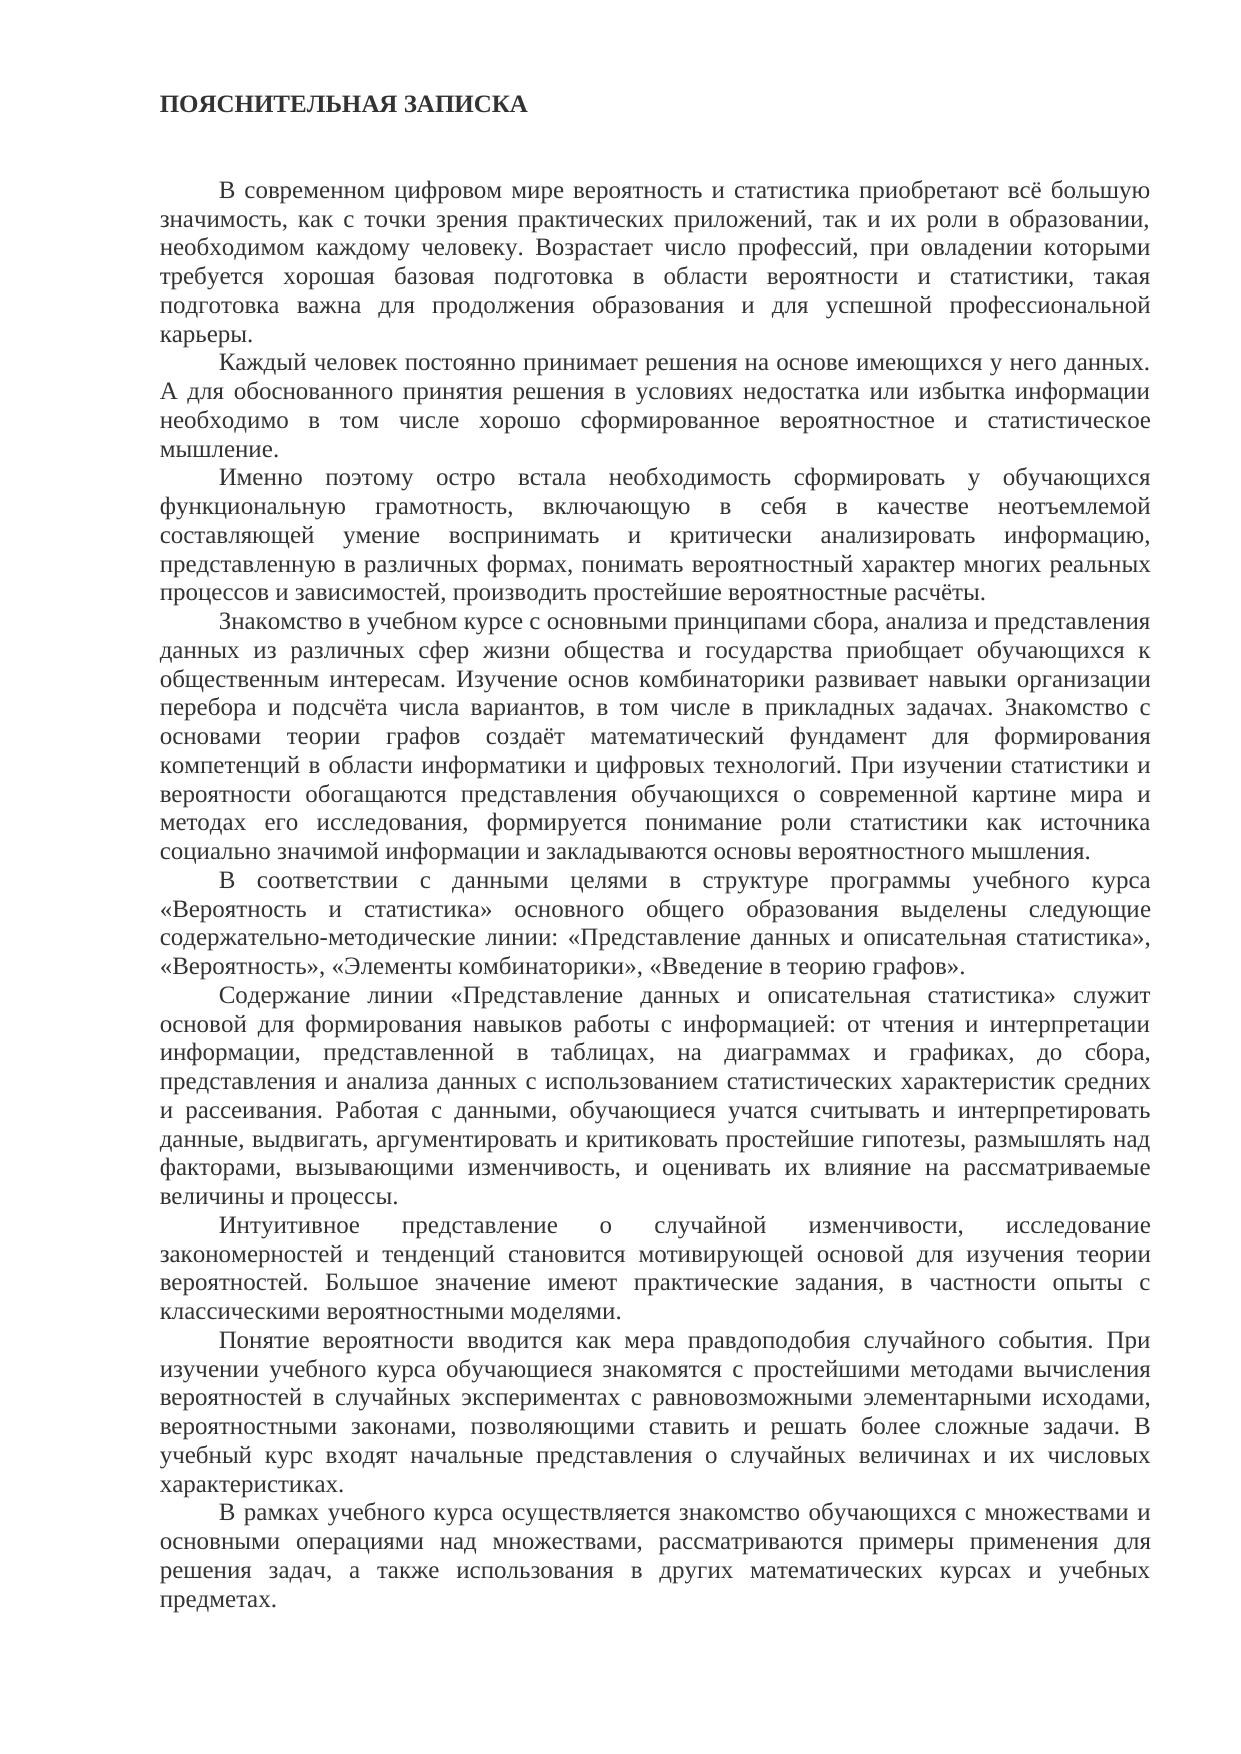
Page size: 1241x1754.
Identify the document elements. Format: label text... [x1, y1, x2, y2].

text Знакомство в учебном курсе с основными принципами сбора, анализа и представления данных из различных сфер жизни общества и государства приобщает обучающихся к общественным интересам. Изучение основ комбинаторики развивает навыки организации перебора и подсчёта числа вариантов, в том числе в прикладных задачах. Знакомство с основами теории графов создаёт математический фундамент для формирования компетенций в области информатики и цифровых технологий. При изучении статистики и вероятности обогащаются представления обучающихся о современной картине мира и методах его исследования, формируется понимание роли статистики как источника социально значимой информации и закладываются основы вероятностного мышления. [159, 606, 1152, 865]
text Каждый человек постоянно принимает решения на основе имеющихся у него данных. А для обоснованного принятия решения в условиях недостатка или избытка информации необходимо в том числе хорошо сформированное вероятностное и статистическое мышление. [159, 347, 1152, 462]
text В рамках учебного курса осуществляется знакомство обучающихся с множествами и основными операциями над множествами, рассматриваются примеры применения для решения задач, а также использования в других математических курсах и учебных предметах. [159, 1497, 1152, 1612]
text В соответствии с данными целями в структуре программы учебного курса «Вероятность и статистика» основного общего образования выделены следующие содержательно-методические линии: «Представление данных и описательная статистика», «Вероятность», «Элементы комбинаторики», «Введение в теорию графов». [159, 865, 1152, 980]
text Интуитивное представление о случайной изменчивости, исследование закономерностей и тенденций становится мотивирующей основой для изучения теории вероятностей. Большое значение имеют практические задания, в частности опыты с классическими вероятностными моделями. [159, 1210, 1152, 1325]
text Содержание линии «Представление данных и описательная статистика» служит основой для формирования навыков работы с информацией: от чтения и интерпретации информации, представленной в таблицах, на диаграммах и графиках, до сбора, представления и анализа данных с использованием статистических характеристик средних и рассеивания. Работая с данными, обучающиеся учатся считывать и интерпретировать данные, выдвигать, аргументировать и критиковать простейшие гипотезы, размышлять над факторами, вызывающими изменчивость, и оценивать их влияние на рассматриваемые величины и процессы. [159, 980, 1152, 1210]
text ПОЯСНИТЕЛЬНАЯ ЗАПИСКА [159, 89, 1152, 117]
text Понятие вероятности вводится как мера правдоподобия случайного события. При изучении учебного курса обучающиеся знакомятся с простейшими методами вычисления вероятностей в случайных экспериментах с равновозможными элементарными исходами, вероятностными законами, позволяющими ставить и решать более сложные задачи. В учебный курс входят начальные представления о случайных величинах и их числовых характеристиках. [159, 1325, 1152, 1497]
text В современном цифровом мире вероятность и статистика приобретают всё большую значимость, как с точки зрения практических приложений, так и их роли в образовании, необходимом каждому человеку. Возрастает число профессий, при овладении которыми требуется хорошая базовая подготовка в области вероятности и статистики, такая подготовка важна для продолжения образования и для успешной профессиональной карьеры. [159, 175, 1152, 347]
text Именно поэтому остро встала необходимость сформировать у обучающихся функциональную грамотность, включающую в себя в качестве неотъемлемой составляющей умение воспринимать и критически анализировать информацию, представленную в различных формах, понимать вероятностный характер многих реальных процессов и зависимостей, производить простейшие вероятностные расчёты. [159, 462, 1152, 606]
